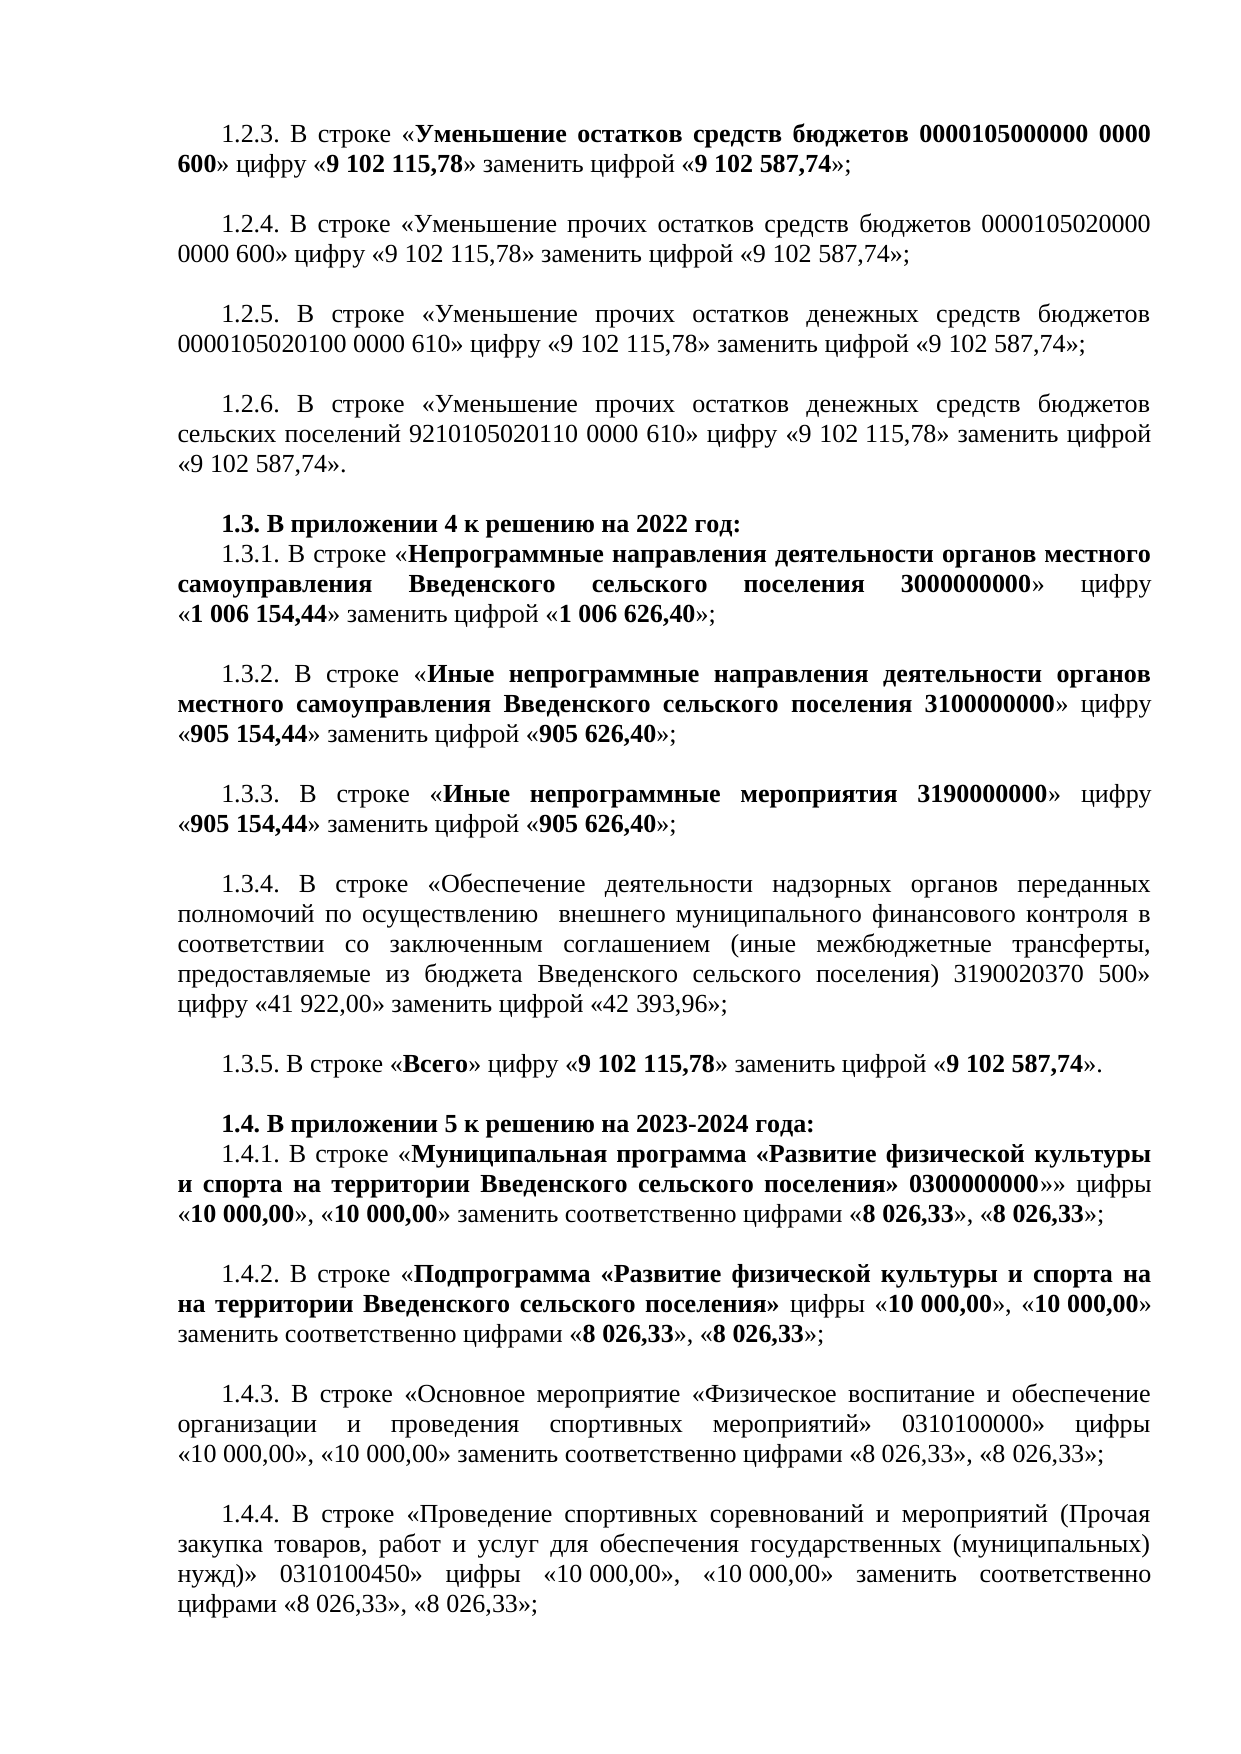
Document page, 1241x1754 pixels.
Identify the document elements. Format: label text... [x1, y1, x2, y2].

text 1.3.5. В строке «Всего» цифру «9 102 115,78» заменить цифрой «9 102 587,74». [177, 1048, 1152, 1078]
text 1.4. В приложении 5 к решению на 2023-2024 года: [177, 1108, 1152, 1138]
text 1.3.2. В строке «Иные непрограммные направления деятельности органов местного самоуправления Введенского сельского поселения 3100000000» цифру «905 154,44» заменить цифрой «905 626,40»; [177, 658, 1152, 748]
text 1.2.3. В строке «Уменьшение остатков средств бюджетов 0000105000000 0000 600» цифру «9 102 115,78» заменить цифрой «9 102 587,74»; [177, 118, 1152, 178]
text 1.4.2. В строке «Подпрограмма «Развитие физической культуры и спорта на на территории Введенского сельского поселения» цифры «10 000,00», «10 000,00» заменить соответственно цифрами «8 026,33», «8 026,33»; [177, 1258, 1152, 1348]
text 1.2.6. В строке «Уменьшение прочих остатков денежных средств бюджетов сельских поселений 9210105020110 0000 610» цифру «9 102 115,78» заменить цифрой «9 102 587,74». [177, 388, 1152, 478]
text 1.3.1. В строке «Непрограммные направления деятельности органов местного самоуправления Введенского сельского поселения 3000000000» цифру «1 006 154,44» заменить цифрой «1 006 626,40»; [177, 538, 1152, 628]
text 1.4.1. В строке «Муниципальная программа «Развитие физической культуры и спорта на территории Введенского сельского поселения» 0300000000»» цифры «10 000,00», «10 000,00» заменить соответственно цифрами «8 026,33», «8 026,33»; [177, 1138, 1152, 1228]
text 1.3. В приложении 4 к решению на 2022 год: [177, 508, 1152, 538]
text 1.2.5. В строке «Уменьшение прочих остатков денежных средств бюджетов 0000105020100 0000 610» цифру «9 102 115,78» заменить цифрой «9 102 587,74»; [177, 298, 1152, 358]
text 1.4.4. В строке «Проведение спортивных соревнований и мероприятий (Прочая закупка товаров, работ и услуг для обеспечения государственных (муниципальных) нужд)» 0310100450» цифры «10 000,00», «10 000,00» заменить соответственно цифрами «8 026,33», «8 026,33»; [177, 1498, 1152, 1618]
text 1.2.4. В строке «Уменьшение прочих остатков средств бюджетов 0000105020000 0000 600» цифру «9 102 115,78» заменить цифрой «9 102 587,74»; [177, 208, 1152, 268]
text 1.3.4. В строке «Обеспечение деятельности надзорных органов переданных полномочий по осуществлению внешнего муниципального финансового контроля в соответствии со заключенным соглашением (иные межбюджетные трансферты, предоставляемые из бюджета Введенского сельского поселения) 3190020370 500» цифру «41 922,00» заменить цифрой «42 393,96»; [177, 868, 1152, 1018]
text 1.4.3. В строке «Основное мероприятие «Физическое воспитание и обеспечение организации и проведения спортивных мероприятий» 0310100000» цифры «10 000,00», «10 000,00» заменить соответственно цифрами «8 026,33», «8 026,33»; [177, 1378, 1152, 1468]
text 1.3.3. В строке «Иные непрограммные мероприятия 3190000000» цифру «905 154,44» заменить цифрой «905 626,40»; [177, 778, 1152, 838]
